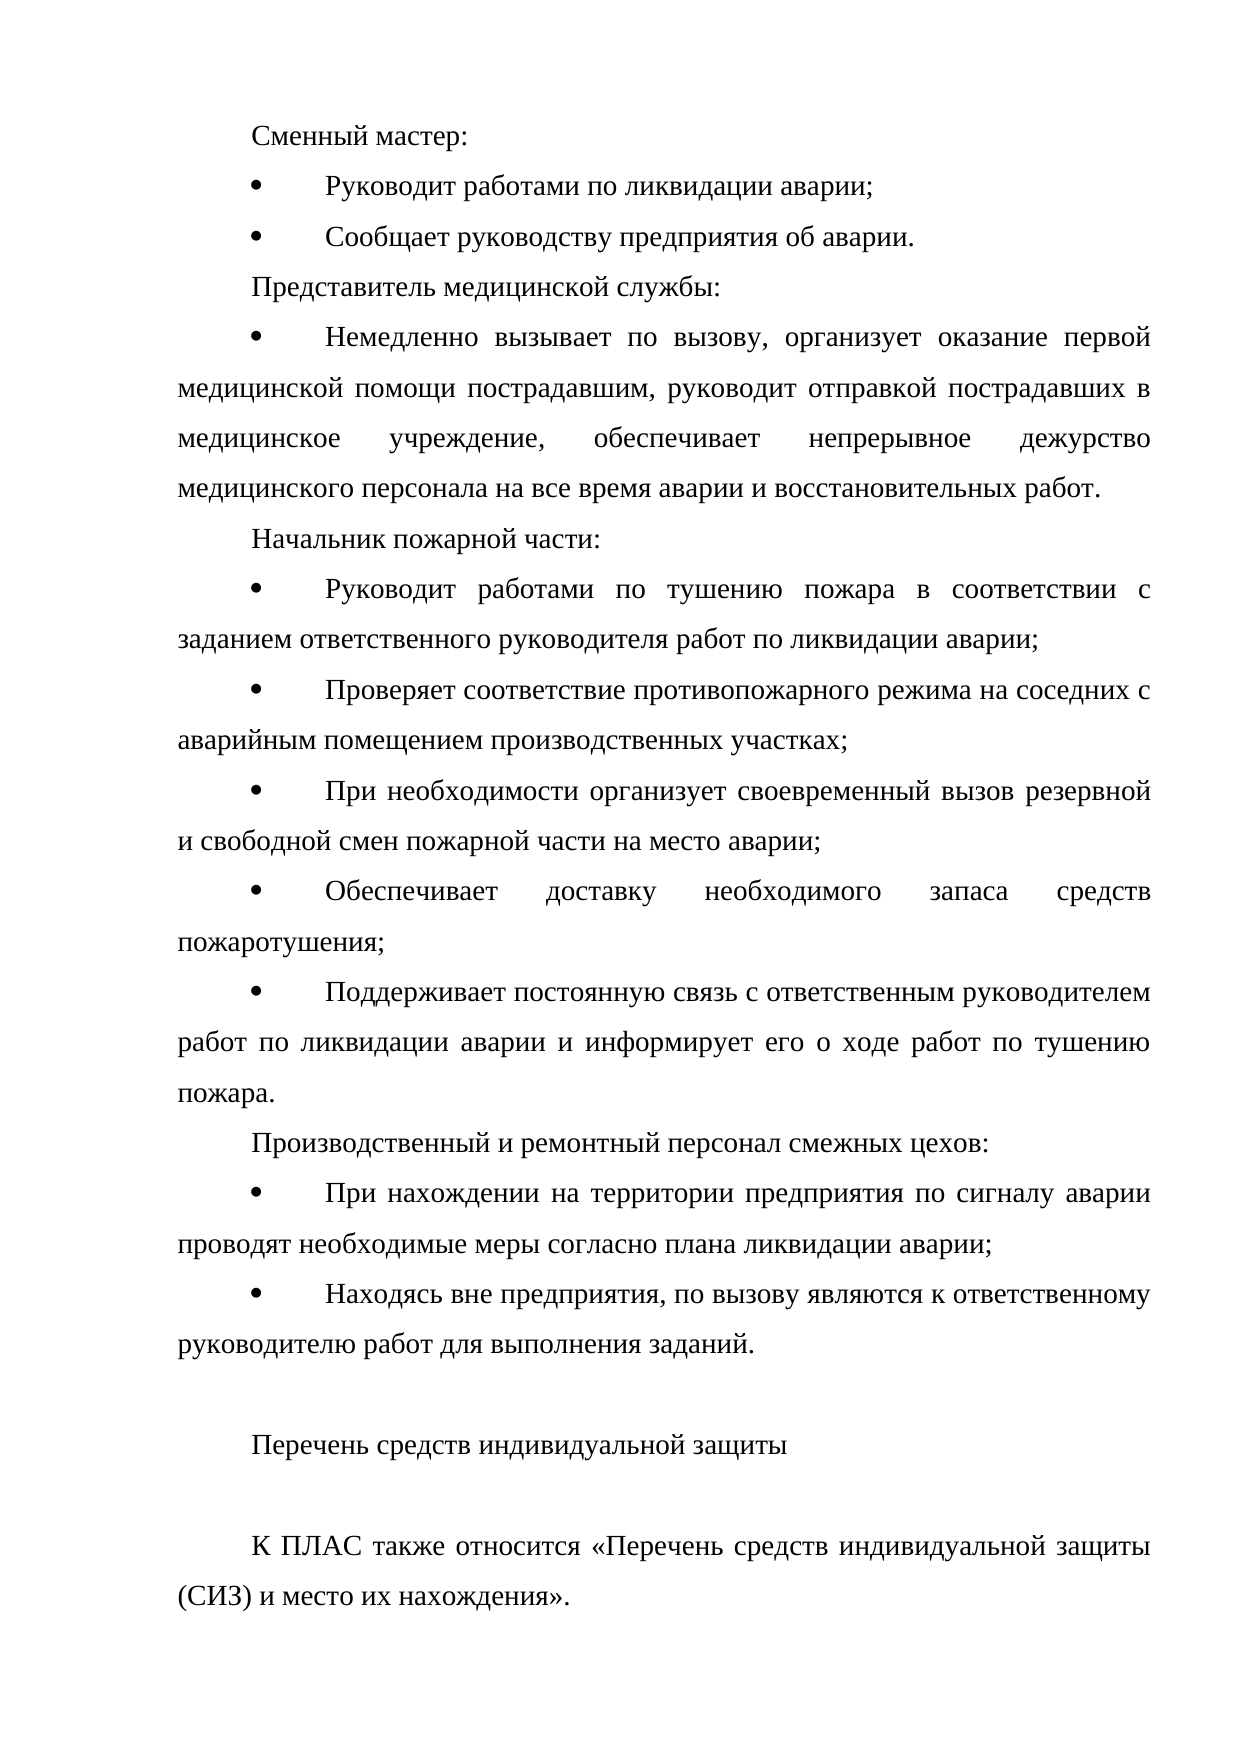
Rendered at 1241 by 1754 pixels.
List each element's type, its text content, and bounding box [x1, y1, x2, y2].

list Руководит работами по ликвидации аварии; [177, 168, 1152, 202]
list При нахождении на территории предприятия по сигналу аварии проводят необходимые меры согласно плана ликвидации аварии; [177, 1176, 1152, 1259]
list Находясь вне предприятия, по вызову являются к ответственному руководителю работ для выполнения заданий. [177, 1276, 1152, 1360]
list Немедленно вызывает по вызову, организует оказание первой медицинской помощи пострадавшим, руководит отправкой пострадавших в медицинское учреждение, обеспечивает непрерывное дежурство медицинского персонала на все время аварии и восстановительных работ. [177, 319, 1152, 504]
text Перечень средств индивидуальной защиты [177, 1427, 1152, 1461]
list Руководит работами по тушению пожара в соответствии с заданием ответственного руководителя работ по ликвидации аварии; [177, 571, 1152, 655]
list При необходимости организует своевременный вызов резервной и свободной смен пожарной части на место аварии; [177, 773, 1152, 857]
text Начальник пожарной части: [177, 521, 1152, 554]
list Обеспечивает доставку необходимого запаса средств пожаротушения; [177, 873, 1152, 957]
text Представитель медицинской службы: [177, 269, 1152, 303]
text К ПЛАС также относится «Перечень средств индивидуальной защиты (СИЗ) и место их нахождения». [177, 1528, 1152, 1612]
list Поддерживает постоянную связь с ответственным руководителем работ по ликвидации аварии и информирует его о ходе работ по тушению пожара. [177, 974, 1152, 1108]
text Производственный и ремонтный персонал смежных цехов: [177, 1125, 1152, 1159]
list Проверяет соответствие противопожарного режима на соседних с аварийным помещением производственных участках; [177, 672, 1152, 756]
list Сообщает руководству предприятия об аварии. [177, 219, 1152, 252]
text Сменный мастер: [177, 118, 1152, 152]
